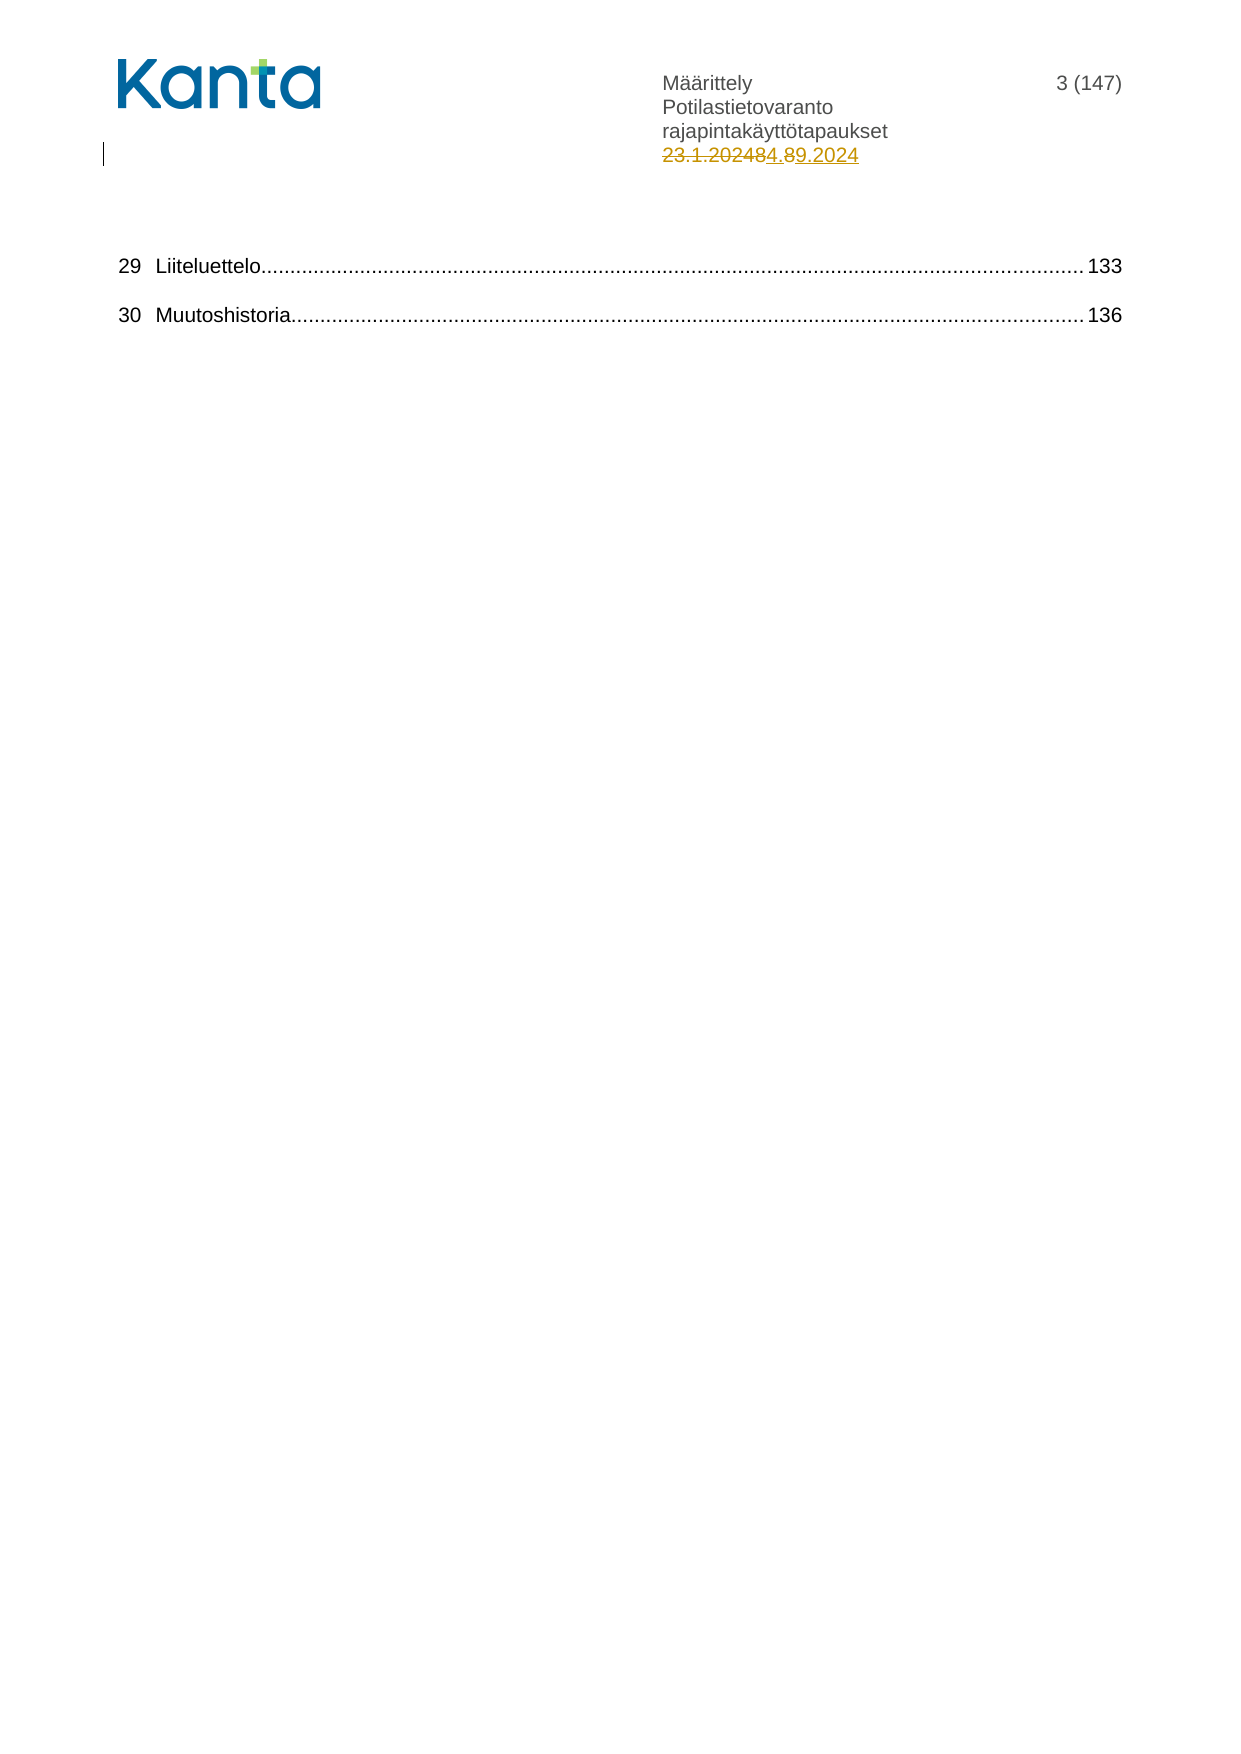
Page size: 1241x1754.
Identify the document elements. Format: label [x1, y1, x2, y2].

picture [118, 59, 321, 109]
